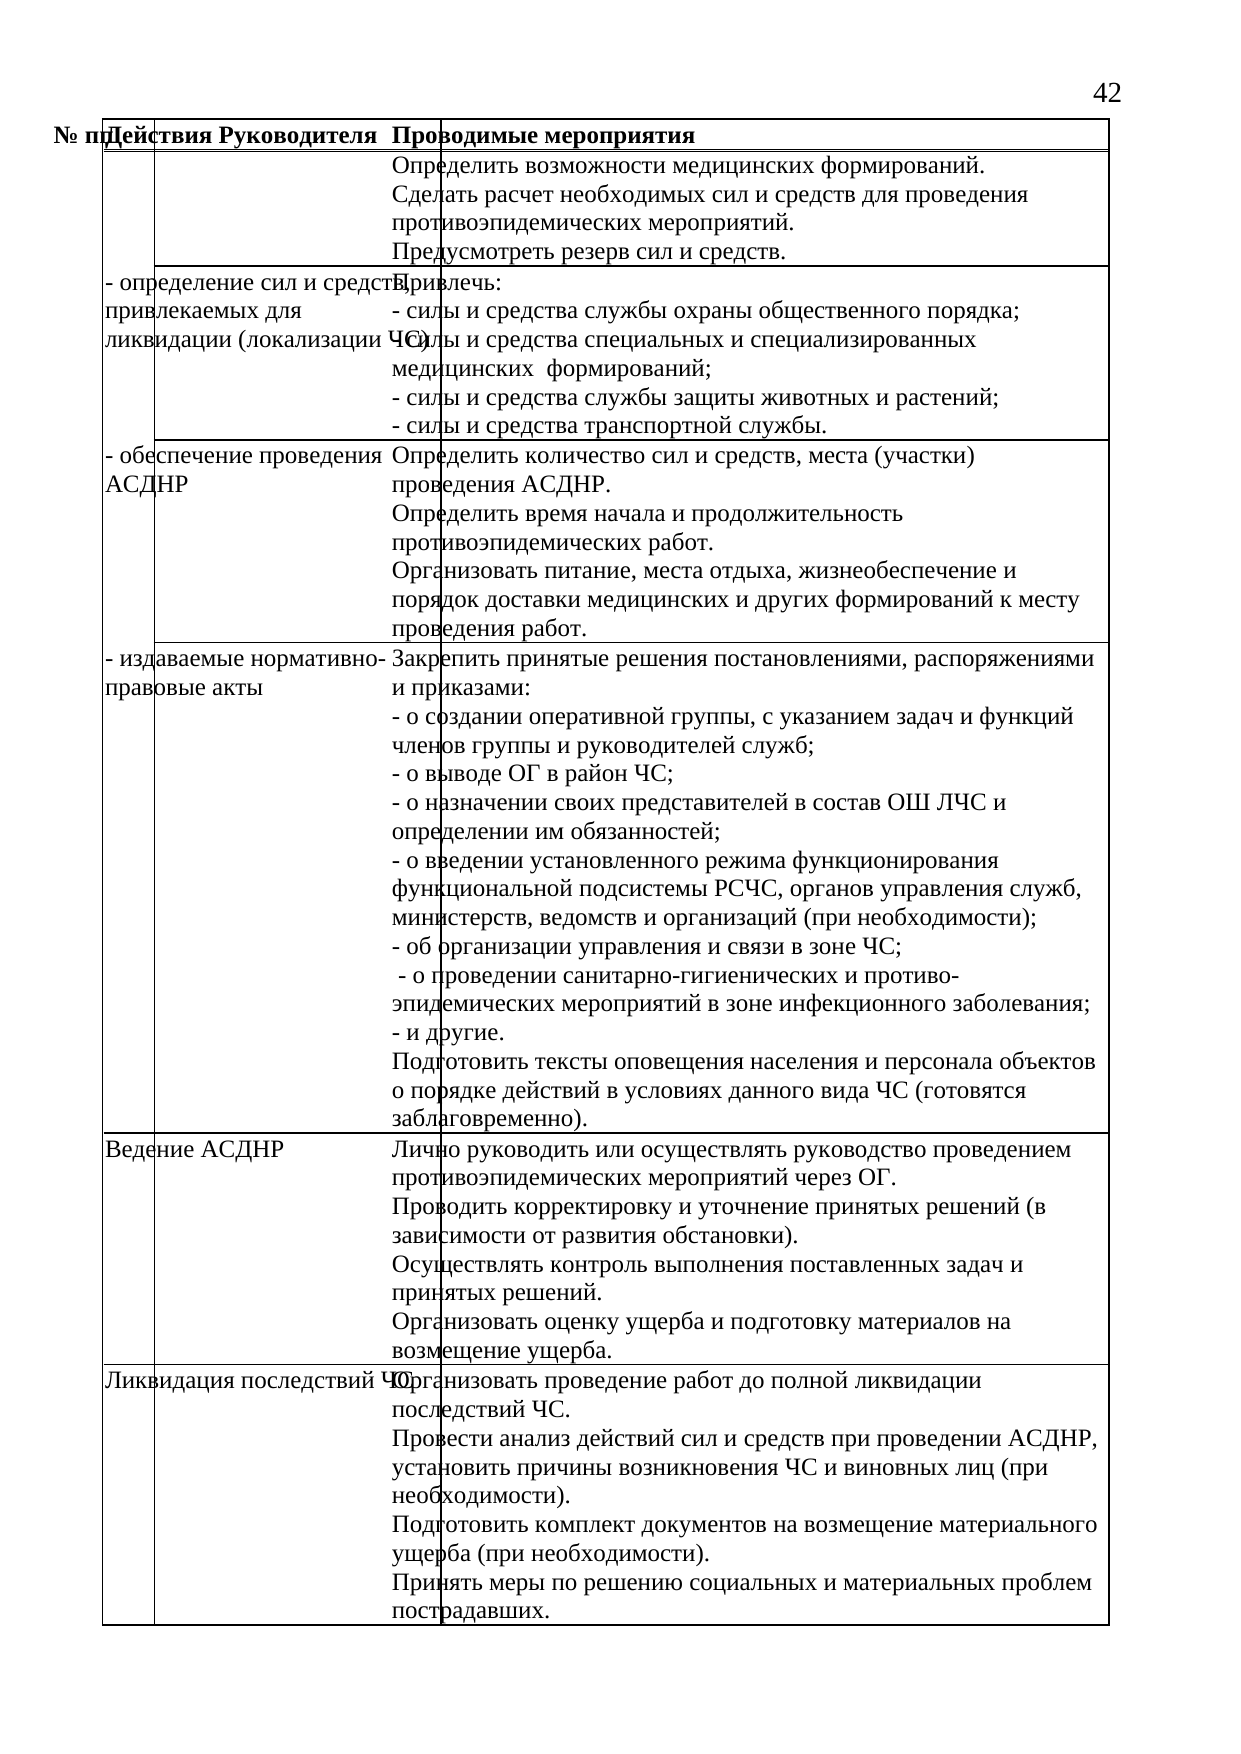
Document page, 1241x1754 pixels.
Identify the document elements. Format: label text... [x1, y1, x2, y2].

table_cell 5. [103, 1365, 154, 1624]
table_header № пп [103, 120, 154, 148]
table_cell [103, 439, 154, 642]
table_cell Ликвидация последствий ЧС [155, 1365, 440, 1624]
table_cell [103, 152, 154, 265]
table_header Проводимые мероприятия [442, 120, 1108, 148]
table_cell - определение сил и средств, привлекаемых для ликвидации (локализации ЧС) [155, 267, 440, 439]
table_cell [103, 265, 154, 439]
table_cell Привлечь: - силы и средства службы охраны общественного порядка; - силы и средства специальных и специализированных медицинских формирований; - силы и средства службы защиты животных и растений; - силы и средства транспортной службы. [442, 267, 1108, 439]
table_cell Лично руководить или осуществлять руководство проведением противоэпидемических мероприятий через ОГ. Проводить корректировку и уточнение принятых решений (в зависимости от развития обстановки). Осуществлять контроль выполнения поставленных задач и принятых решений. Организовать оценку ущерба и подготовку материалов на возмещение ущерба. [442, 1134, 1108, 1364]
table_cell Ведение АСДНР [155, 1134, 440, 1364]
table_cell - обеспечение проведения АСДНР [155, 441, 440, 642]
table_cell Определить количество сил и средств, места (участки) проведения АСДНР. Определить время начала и продолжительность противоэпидемических работ. Организовать питание, места отдыха, жизнеобеспечение и порядок доставки медицинских и других формирований к месту проведения работ. [442, 441, 1108, 642]
table_cell - оценка обстановки [155, 152, 440, 265]
table_cell 4. [103, 1133, 154, 1364]
table_header Действия Руководителя [155, 120, 440, 148]
table_cell Организовать проведение работ до полной ликвидации последствий ЧС. Провести анализ действий сил и средств при проведении АСДНР, установить причины возникновения ЧС и виновных лиц (при необходимости). Подготовить комплект документов на возмещение материального ущерба (при необходимости). Принять меры по решению социальных и материальных проблем пострадавших. [442, 1365, 1108, 1624]
table_cell [103, 642, 154, 1132]
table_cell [442, 152, 1108, 265]
table_cell - издаваемые нормативно-правовые акты [155, 643, 440, 1132]
table_cell Закрепить принятые решения постановлениями, распоряжениями и приказами: - о создании оперативной группы, с указанием задач и функций членов группы и руководителей служб; - о выводе ОГ в район ЧС; - о назначении своих представителей в состав ОШ ЛЧС и определении им обязанностей; - о введении установленного режима функционирования функциональной подсистемы РСЧС, органов управления служб, министерств, ведомств и организаций (при необходимости); - об организации управления и связи в зоне ЧС; - о проведении санитарно-гигиенических и противо-эпидемических мероприятий в зоне инфекционного заболевания; - и другие. Подготовить тексты оповещения населения и персонала объектов о порядке действий в условиях данного вида ЧС (готовятся заблаговременно). [442, 643, 1108, 1132]
